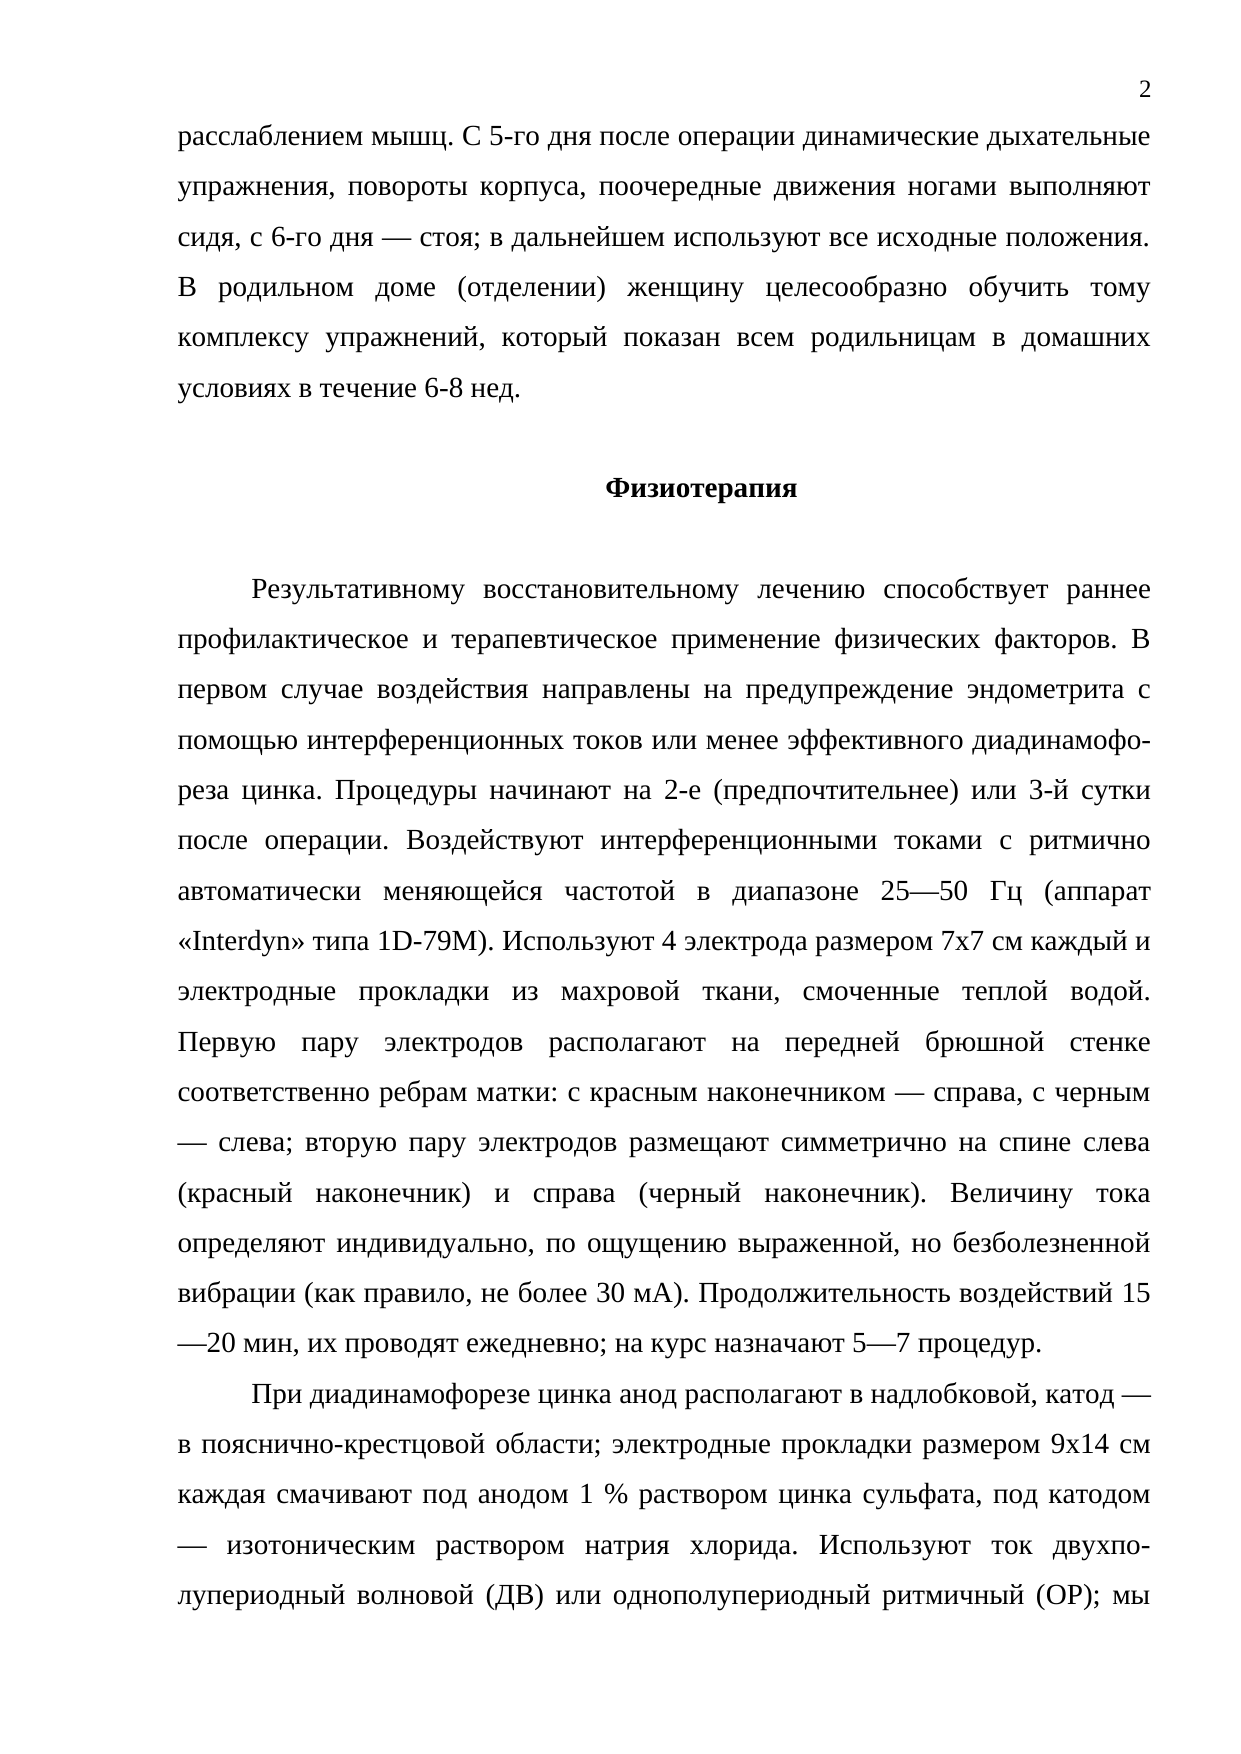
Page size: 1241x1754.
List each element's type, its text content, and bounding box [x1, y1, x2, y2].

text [177, 118, 1152, 403]
text Результативному восстановительному лечению способствует раннее профилактическое и терапевтическое применение физических факторов. В первом случае воздействия направлены на предупреждение эндометрита с помощью интерференционных токов или менее эффективного диадинамофо-реза цинка. Процедуры начинают на 2-е (предпочтительнее) или 3-й сутки после операции. Воздействуют интерференционными токами с ритмично автоматически меняющейся частотой в диапазоне 25—50 Гц (аппарат «Interdyn» типа 1D-79M). Используют 4 электрода размером 7x7 см каждый и электродные прокладки из махровой ткани, смоченные теплой водой. Первую пару электродов располагают на передней брюшной стенке соответственно ребрам матки: с красным наконечником — справа, с черным — слева; вторую пару электродов размещают симметрично на спине слева (красный наконечник) и справа (черный наконечник). Величину тока определяют индивидуально, по ощущению выраженной, но безболезненной вибрации (как правило, не более 30 мА). Продолжительность воздействий 15—20 мин, их проводят ежедневно; на курс назначают 5—7 процедур. [177, 571, 1152, 1359]
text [177, 1376, 1152, 1611]
text Физиотерапия [177, 470, 1152, 504]
